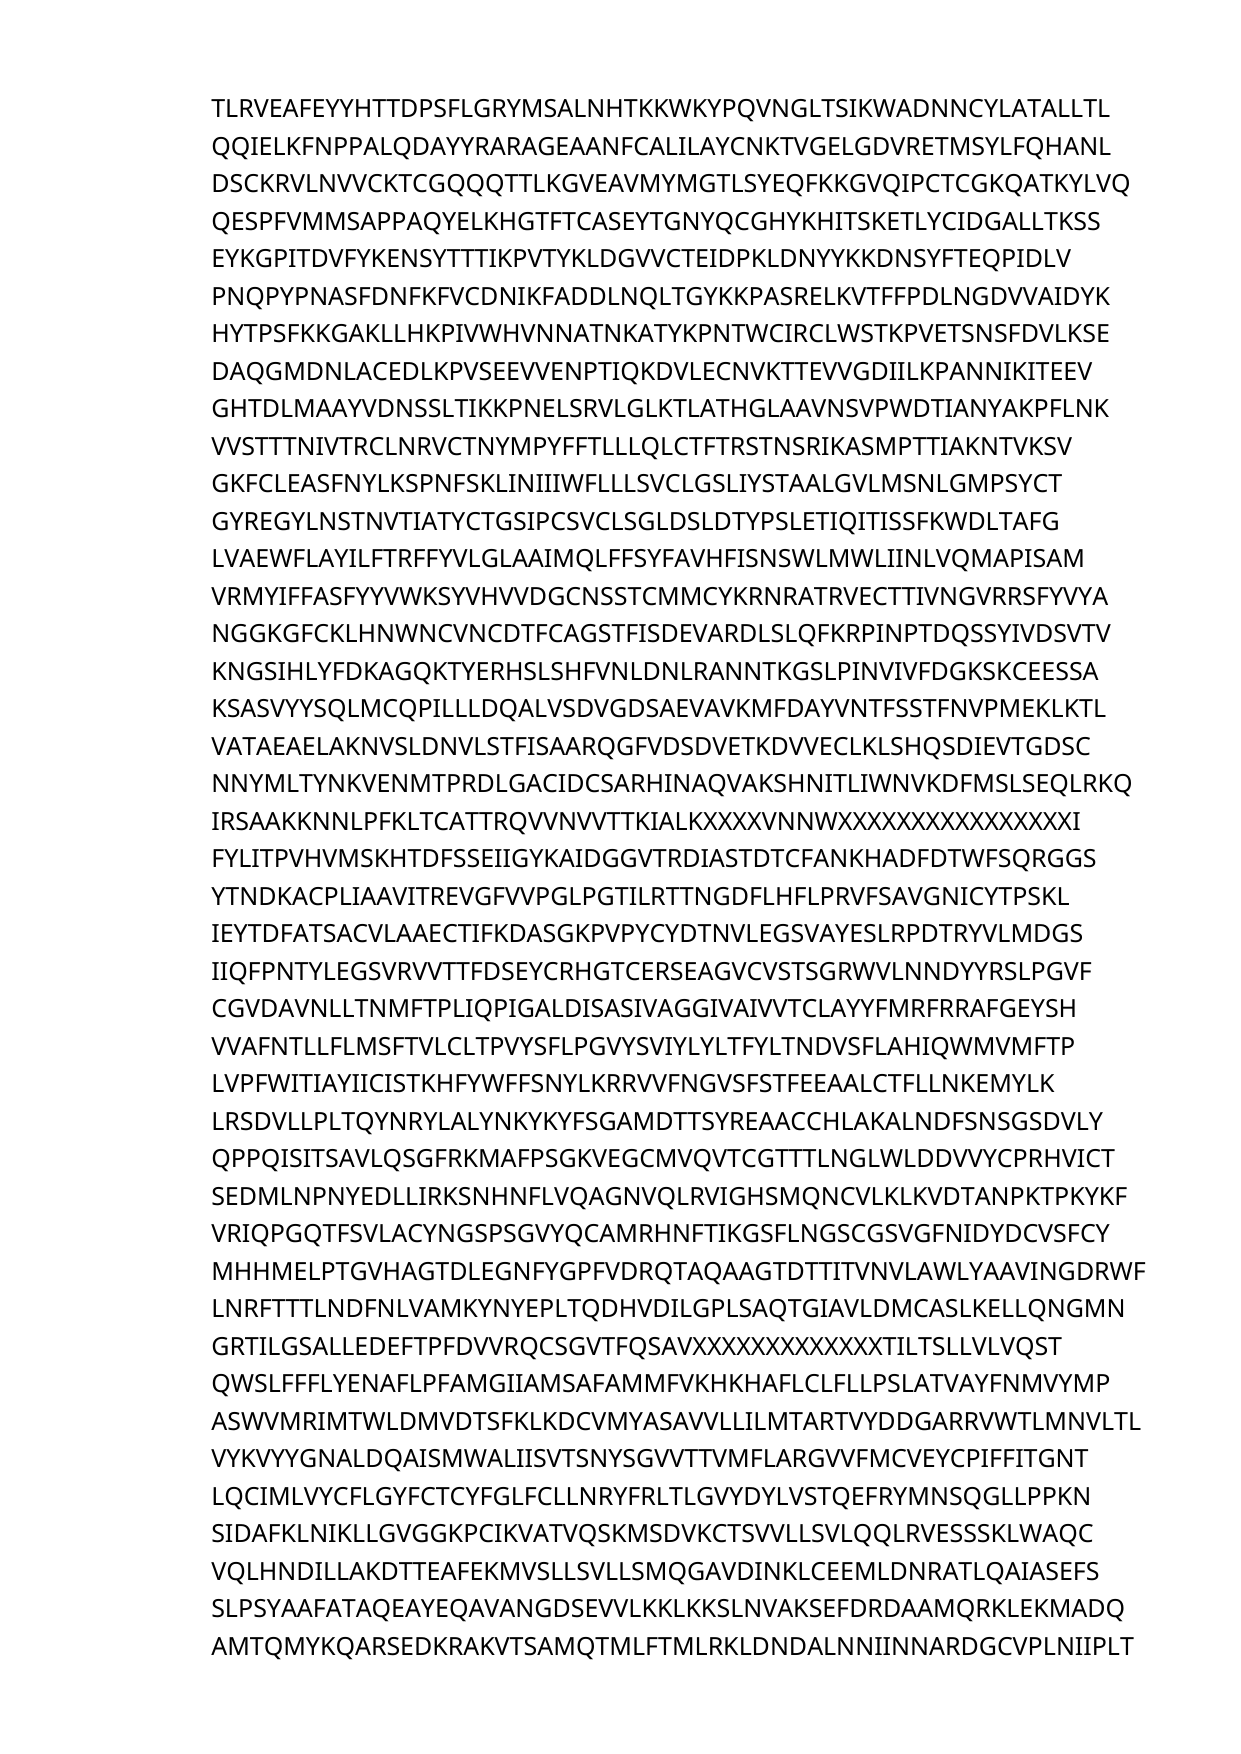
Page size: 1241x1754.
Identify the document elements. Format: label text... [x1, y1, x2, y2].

text LRSDVLLPLTQYNRYLALYNKYKYFSGAMDTTSYREAACCHLAKALNDFSNSGSDVLY [75, 1102, 1165, 1139]
text GRTILGSALLEDEFTPFDVVRQCSGVTFQSAVXXXXXXXXXXXXXTILTSLLVLVQST [75, 1327, 1165, 1364]
text GKFCLEASFNYLKSPNFSKLINIIIWFLLLSVCLGSLIYSTAALGVLMSNLGMPSYCT [75, 464, 1165, 502]
text CGVDAVNLLTNMFTPLIQPIGALDISASIVAGGIVAIVVTCLAYYFMRFRRAFGEYSH [75, 989, 1165, 1027]
text GYREGYLNSTNVTIATYCTGSIPCSVCLSGLDSLDTYPSLETIQITISSFKWDLTAFG [75, 502, 1165, 539]
text IEYTDFATSACVLAAECTIFKDASGKPVPYCYDTNVLEGSVAYESLRPDTRYVLMDGS [75, 914, 1165, 952]
text QWSLFFFLYENAFLPFAMGIIAMSAFAMMFVKHKHAFLCLFLLPSLATVAYFNMVYMP [75, 1364, 1165, 1402]
text PNQPYPNASFDNFKFVCDNIKFADDLNQLTGYKKPASRELKVTFFPDLNGDVVAIDYK [75, 277, 1165, 314]
text ASWVMRIMTWLDMVDTSFKLKDCVMYASAVVLLILMTARTVYDDGARRVWTLMNVLTL [75, 1402, 1165, 1439]
text QQIELKFNPPALQDAYYRARAGEAANFCALILAYCNKTVGELGDVRETMSYLFQHANL [75, 127, 1165, 164]
text KSASVYYSQLMCQPILLLDQALVSDVGDSAEVAVKMFDAYVNTFSSTFNVPMEKLKTL [75, 689, 1165, 727]
text NGGKGFCKLHNWNCVNCDTFCAGSTFISDEVARDLSLQFKRPINPTDQSSYIVDSVTV [75, 614, 1165, 652]
text VVSTTTNIVTRCLNRVCTNYMPYFFTLLLQLCTFTRSTNSRIKASMPTTIAKNTVKSV [75, 427, 1165, 464]
text LVAEWFLAYILFTRFFYVLGLAAIMQLFFSYFAVHFISNSWLMWLIINLVQMAPISAM [75, 539, 1165, 577]
text LQCIMLVYCFLGYFCTCYFGLFCLLNRYFRLTLGVYDYLVSTQEFRYMNSQGLLPPKN [75, 1477, 1165, 1514]
text IRSAAKKNNLPFKLTCATTRQVVNVVTTKIALKXXXXVNNWXXXXXXXXXXXXXXXXI [75, 802, 1165, 839]
text DAQGMDNLACEDLKPVSEEVVENPTIQKDVLECNVKTTEVVGDIILKPANNIKITEEV [75, 352, 1165, 389]
text EYKGPITDVFYKENSYTTTIKPVTYKLDGVVCTEIDPKLDNYYKKDNSYFTEQPIDLV [75, 239, 1165, 277]
text AMTQMYKQARSEDKRAKVTSAMQTMLFTMLRKLDNDALNNIINNARDGCVPLNIIPLT [75, 1627, 1165, 1664]
text VYKVYYGNALDQAISMWALIISVTSNYSGVVTTVMFLARGVVFMCVEYCPIFFITGNT [75, 1439, 1165, 1477]
text HYTPSFKKGAKLLHKPIVWHVNNATNKATYKPNTWCIRCLWSTKPVETSNSFDVLKSE [75, 314, 1165, 352]
text NNYMLTYNKVENMTPRDLGACIDCSARHINAQVAKSHNITLIWNVKDFMSLSEQLRKQ [75, 764, 1165, 802]
text VQLHNDILLAKDTTEAFEKMVSLLSVLLSMQGAVDINKLCEEMLDNRATLQAIASEFS [75, 1552, 1165, 1589]
text QPPQISITSAVLQSGFRKMAFPSGKVEGCMVQVTCGTTTLNGLWLDDVVYCPRHVICT [75, 1139, 1165, 1177]
text KNGSIHLYFDKAGQKTYERHSLSHFVNLDNLRANNTKGSLPINVIVFDGKSKCEESSA [75, 652, 1165, 689]
text SEDMLNPNYEDLLIRKSNHNFLVQAGNVQLRVIGHSMQNCVLKLKVDTANPKTPKYKF [75, 1177, 1165, 1214]
text VATAEAELAKNVSLDNVLSTFISAARQGFVDSDVETKDVVECLKLSHQSDIEVTGDSC [75, 727, 1165, 764]
text QESPFVMMSAPPAQYELKHGTFTCASEYTGNYQCGHYKHITSKETLYCIDGALLTKSS [75, 202, 1165, 239]
text LNRFTTTLNDFNLVAMKYNYEPLTQDHVDILGPLSAQTGIAVLDMCASLKELLQNGMN [75, 1289, 1165, 1327]
text TLRVEAFEYYHTTDPSFLGRYMSALNHTKKWKYPQVNGLTSIKWADNNCYLATALLTL [75, 89, 1165, 127]
text VVAFNTLLFLMSFTVLCLTPVYSFLPGVYSVIYLYLTFYLTNDVSFLAHIQWMVMFTP [75, 1027, 1165, 1064]
text DSCKRVLNVVCKTCGQQQTTLKGVEAVMYMGTLSYEQFKKGVQIPCTCGKQATKYLVQ [75, 164, 1165, 202]
text VRIQPGQTFSVLACYNGSPSGVYQCAMRHNFTIKGSFLNGSCGSVGFNIDYDCVSFCY [75, 1214, 1165, 1252]
text LVPFWITIAYIICISTKHFYWFFSNYLKRRVVFNGVSFSTFEEAALCTFLLNKEMYLK [75, 1064, 1165, 1102]
text YTNDKACPLIAAVITREVGFVVPGLPGTILRTTNGDFLHFLPRVFSAVGNICYTPSKL [75, 877, 1165, 914]
text IIQFPNTYLEGSVRVVTTFDSEYCRHGTCERSEAGVCVSTSGRWVLNNDYYRSLPGVF [75, 952, 1165, 989]
text MHHMELPTGVHAGTDLEGNFYGPFVDRQTAQAAGTDTTITVNVLAWLYAAVINGDRWF [75, 1252, 1165, 1289]
text FYLITPVHVMSKHTDFSSEIIGYKAIDGGVTRDIASTDTCFANKHADFDTWFSQRGGS [75, 839, 1165, 877]
text VRMYIFFASFYYVWKSYVHVVDGCNSSTCMMCYKRNRATRVECTTIVNGVRRSFYVYA [75, 577, 1165, 614]
text SIDAFKLNIKLLGVGGKPCIKVATVQSKMSDVKCTSVVLLSVLQQLRVESSSKLWAQC [75, 1514, 1165, 1552]
text GHTDLMAAYVDNSSLTIKKPNELSRVLGLKTLATHGLAAVNSVPWDTIANYAKPFLNK [75, 389, 1165, 427]
text SLPSYAAFATAQEAYEQAVANGDSEVVLKKLKKSLNVAKSEFDRDAAMQRKLEKMADQ [75, 1589, 1165, 1627]
